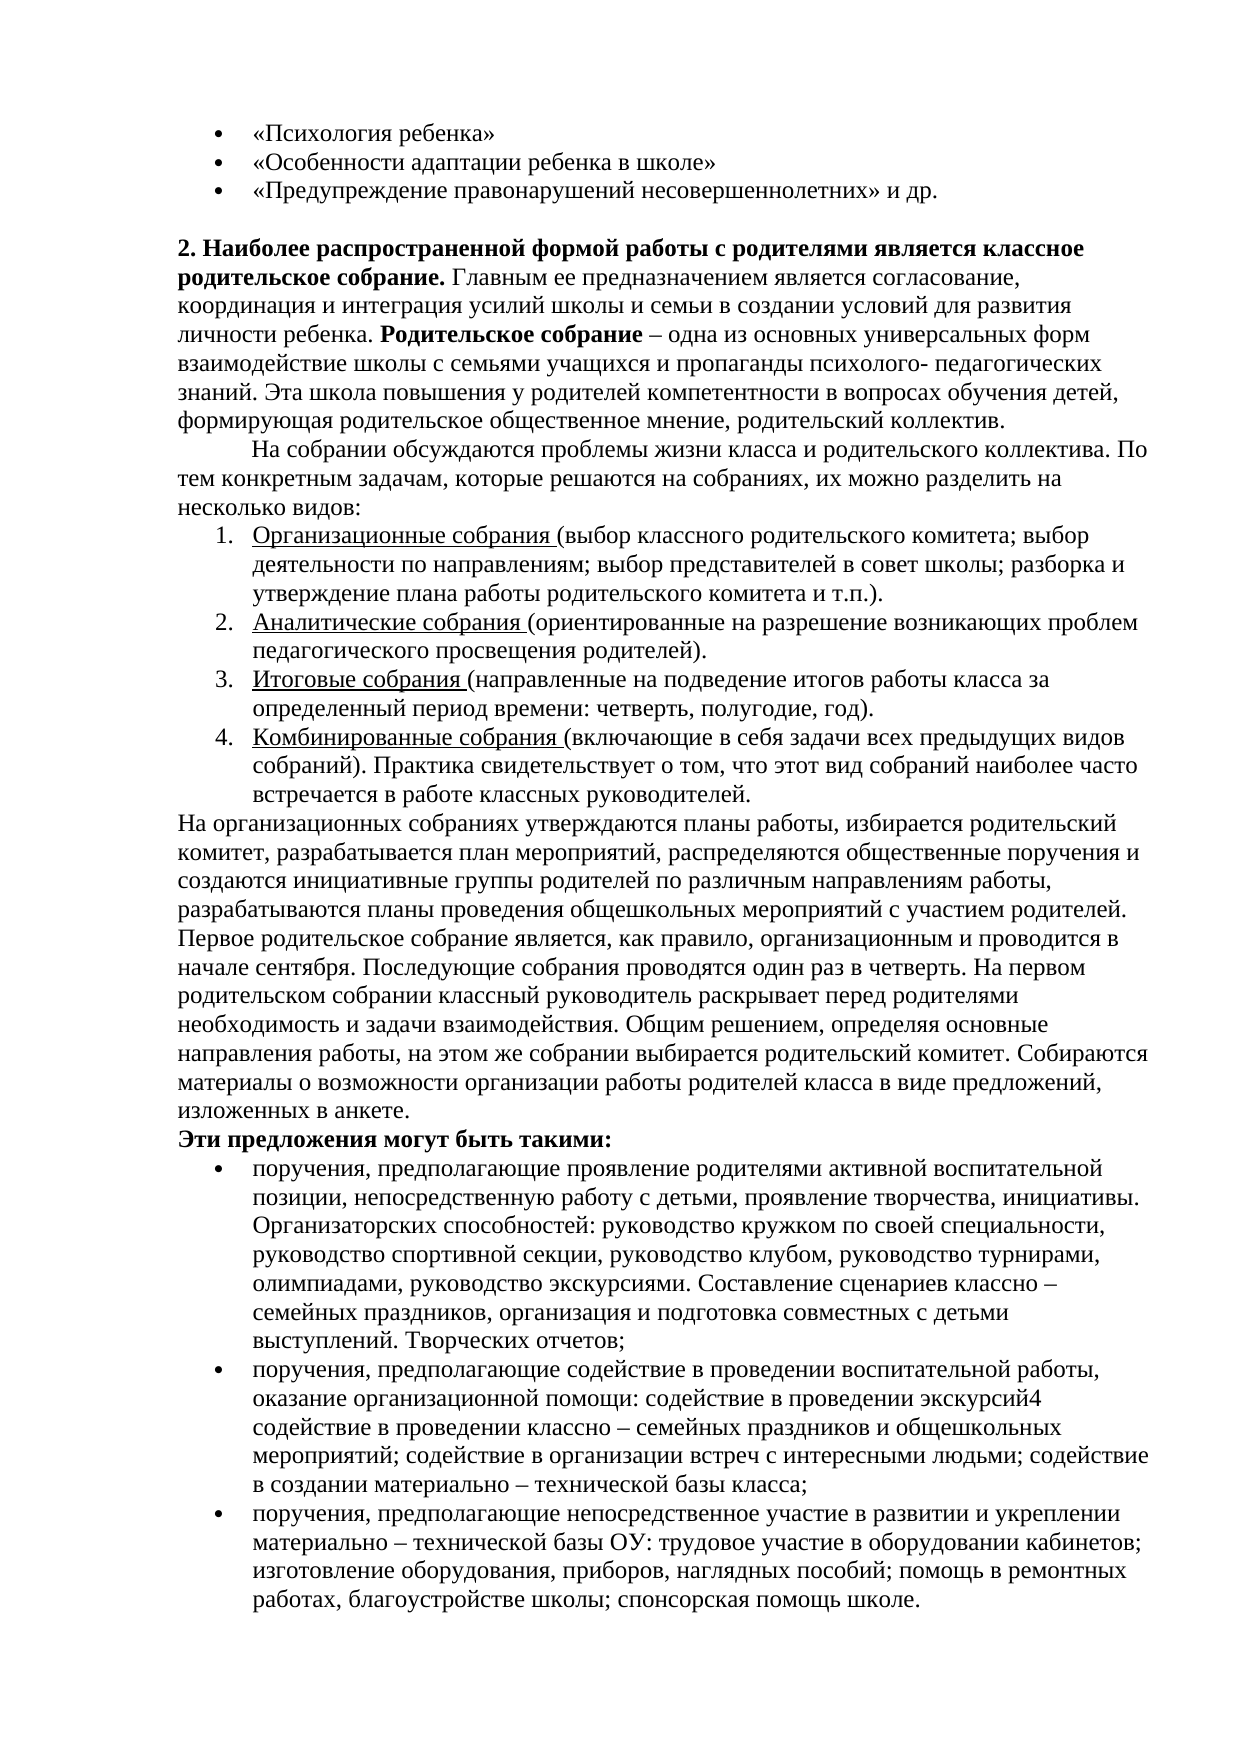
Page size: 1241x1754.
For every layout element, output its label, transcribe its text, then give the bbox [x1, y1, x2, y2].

list «Психология ребенка» [215, 118, 1152, 147]
list поручения, предполагающие проявление родителями активной воспитательной позиции, непосредственную работу с детьми, проявление творчества, инициативы. Организаторских способностей: руководство кружком по своей специальности, руководство спортивной секции, руководство клубом, руководство турнирами, олимпиадами, руководство экскурсиями. Составление сценариев классно – семейных праздников, организация и подготовка совместных с детьми выступлений. Творческих отчетов; [215, 1153, 1152, 1354]
text 2. Наиболее распространенной формой работы с родителями является классное родительское собрание. Главным ее предназначением является согласование, координация и интеграция усилий школы и семьи в создании условий для развития личности ребенка. Родительское собрание – одна из основных универсальных форм взаимодействие школы с семьями учащихся и пропаганды психолого- педагогических знаний. Эта школа повышения у родителей компетентности в вопросах обучения детей, формирующая родительское общественное мнение, родительский коллектив. [177, 233, 1152, 434]
list Комбинированные собрания (включающие в себя задачи всех предыдущих видов собраний). Практика свидетельствует о том, что этот вид собраний наиболее часто встречается в работе классных руководителей. [215, 722, 1152, 808]
text На организационных собраниях утверждаются планы работы, избирается родительский комитет, разрабатывается план мероприятий, распределяются общественные поручения и создаются инициативные группы родителей по различным направлениям работы, разрабатываются планы проведения общешкольных мероприятий с участием родителей. [177, 808, 1152, 923]
list Аналитические собрания (ориентированные на разрешение возникающих проблем педагогического просвещения родителей). [215, 607, 1152, 664]
list «Особенности адаптации ребенка в школе» [215, 147, 1152, 176]
text На собрании обсуждаются проблемы жизни класса и родительского коллектива. По тем конкретным задачам, которые решаются на собраниях, их можно разделить на несколько видов: [177, 434, 1152, 521]
text Эти предложения могут быть такими: [177, 1124, 1152, 1153]
text Первое родительское собрание является, как правило, организационным и проводится в начале сентября. Последующие собрания проводятся один раз в четверть. На первом родительском собрании классный руководитель раскрывает перед родителями необходимость и задачи взаимодействия. Общим решением, определяя основные направления работы, на этом же собрании выбирается родительский комитет. Собираются материалы о возможности организации работы родителей класса в виде предложений, изложенных в анкете. [177, 923, 1152, 1124]
list Организационные собрания (выбор классного родительского комитета; выбор деятельности по направлениям; выбор представителей в совет школы; разборка и утверждение плана работы родительского комитета и т.п.). [215, 521, 1152, 607]
list Итоговые собрания (направленные на подведение итогов работы класса за определенный период времени: четверть, полугодие, год). [215, 664, 1152, 722]
list «Предупреждение правонарушений несовершеннолетних» и др. [215, 176, 1152, 204]
list поручения, предполагающие непосредственное участие в развитии и укреплении материально – технической базы ОУ: трудовое участие в оборудовании кабинетов; изготовление оборудования, приборов, наглядных пособий; помощь в ремонтных работах, благоустройстве школы; спонсорская помощь школе. [215, 1498, 1152, 1613]
list поручения, предполагающие содействие в проведении воспитательной работы, оказание организационной помощи: содействие в проведении экскурсий4 содействие в проведении классно – семейных праздников и общешкольных мероприятий; содействие в организации встреч с интересными людьми; содействие в создании материально – технической базы класса; [215, 1354, 1152, 1498]
